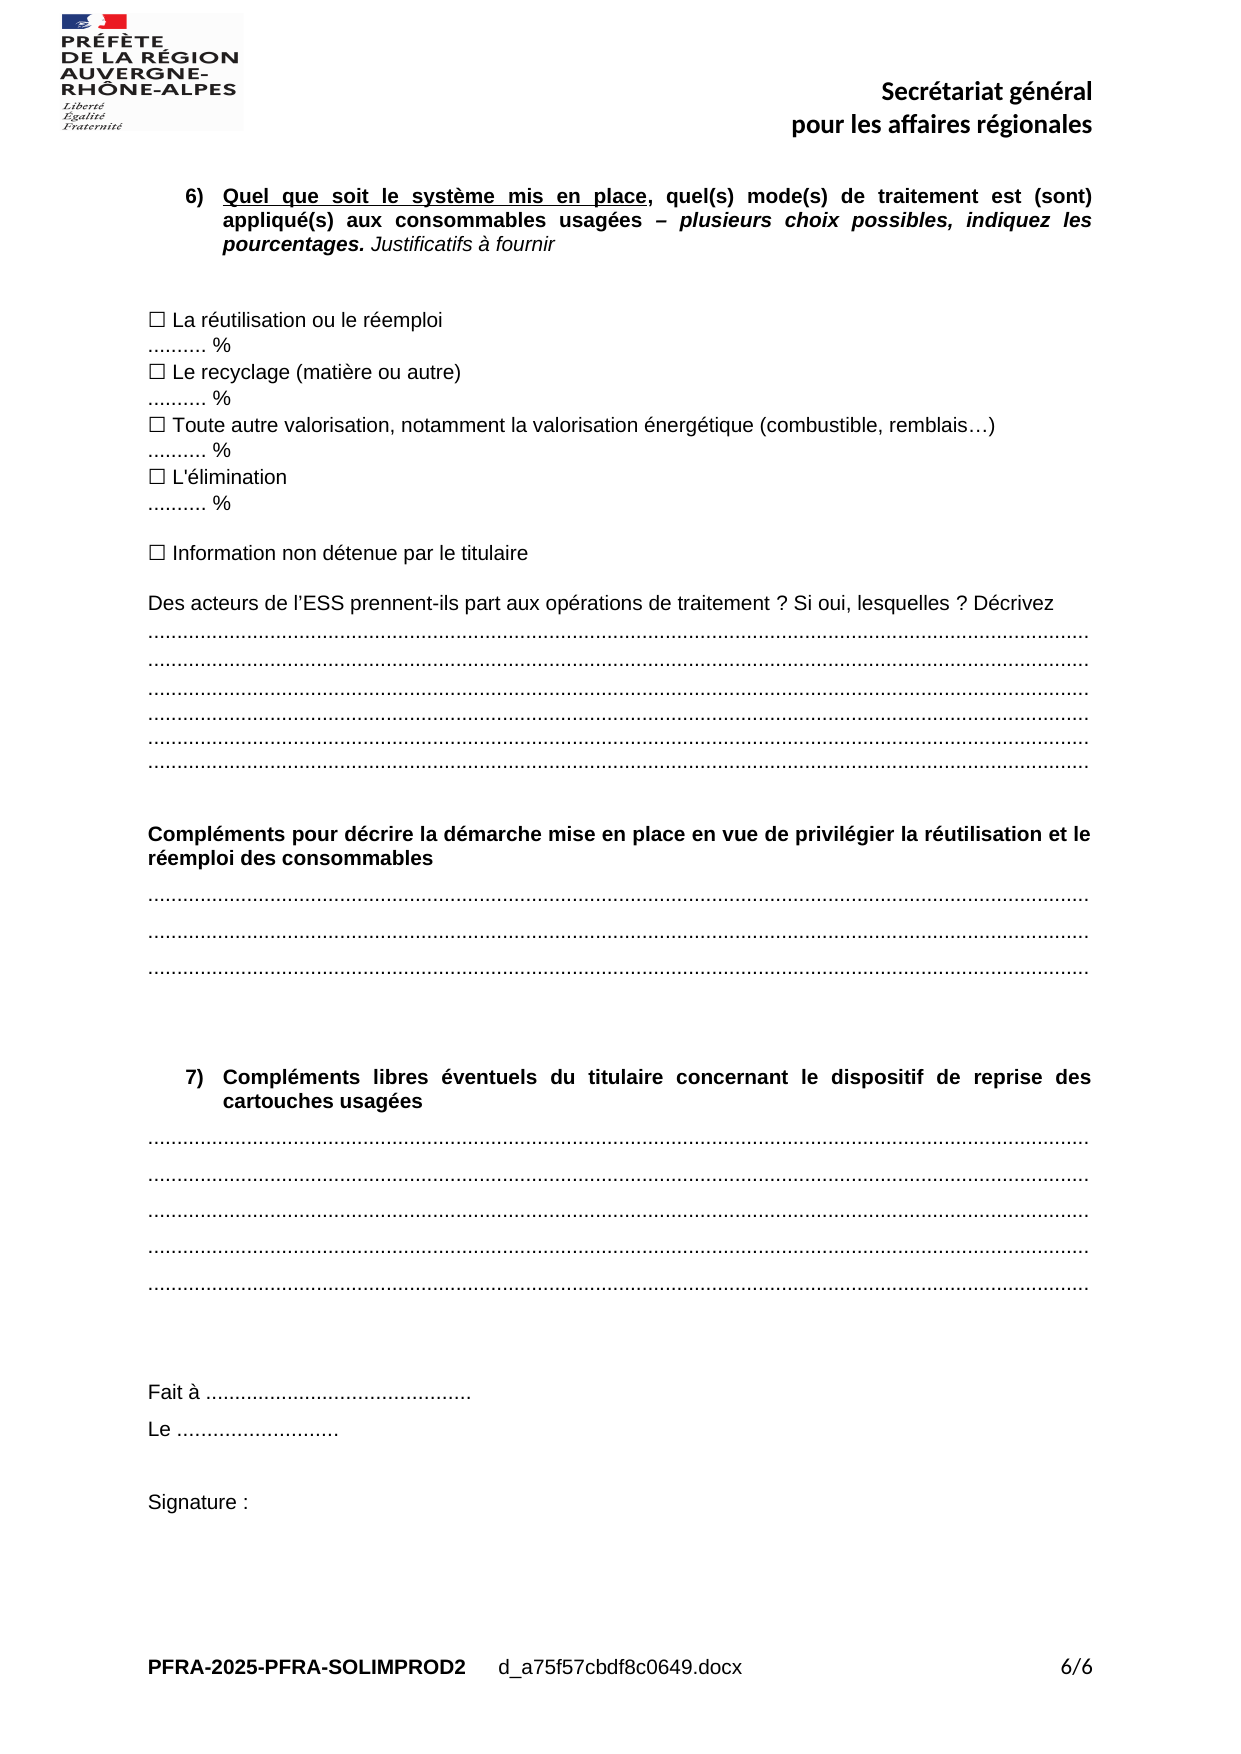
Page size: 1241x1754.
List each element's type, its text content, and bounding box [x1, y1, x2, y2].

text % [148, 333, 1093, 357]
text Information non détenue par le titulaire [148, 538, 1093, 567]
text L'élimination [148, 462, 1093, 491]
text Des acteurs de l’ESS prennent-ils part aux opérations de traitement ? Si oui, lesquelles ? Décrivez [148, 591, 1093, 615]
text La réutilisation ou le réemploi [148, 305, 1093, 333]
text Toute autre valorisation, notamment la valorisation énergétique (combustible, remblais…) [148, 410, 1093, 438]
list Quel que soit le système mis en place, quel(s) mode(s) de traitement est (sont) appliqué(s) aux consommables usagées – plusieurs choix possibles, indiquez les pourcentages. Justificatifs à fournir [185, 184, 1093, 256]
picture [59, 13, 244, 131]
text Le [148, 1417, 1093, 1441]
text % [148, 491, 1093, 514]
text Fait à [148, 1380, 1093, 1404]
text Compléments pour décrire la démarche mise en place en vue de privilégier la réutilisation et le réemploi des consommables [148, 822, 1093, 870]
text Le recyclage (matière ou autre) [148, 357, 1093, 386]
text Signature : [148, 1489, 1093, 1513]
list Compléments libres éventuels du titulaire concernant le dispositif de reprise des cartouches usagées [185, 1064, 1093, 1112]
text % [148, 438, 1093, 462]
text % [148, 386, 1093, 410]
